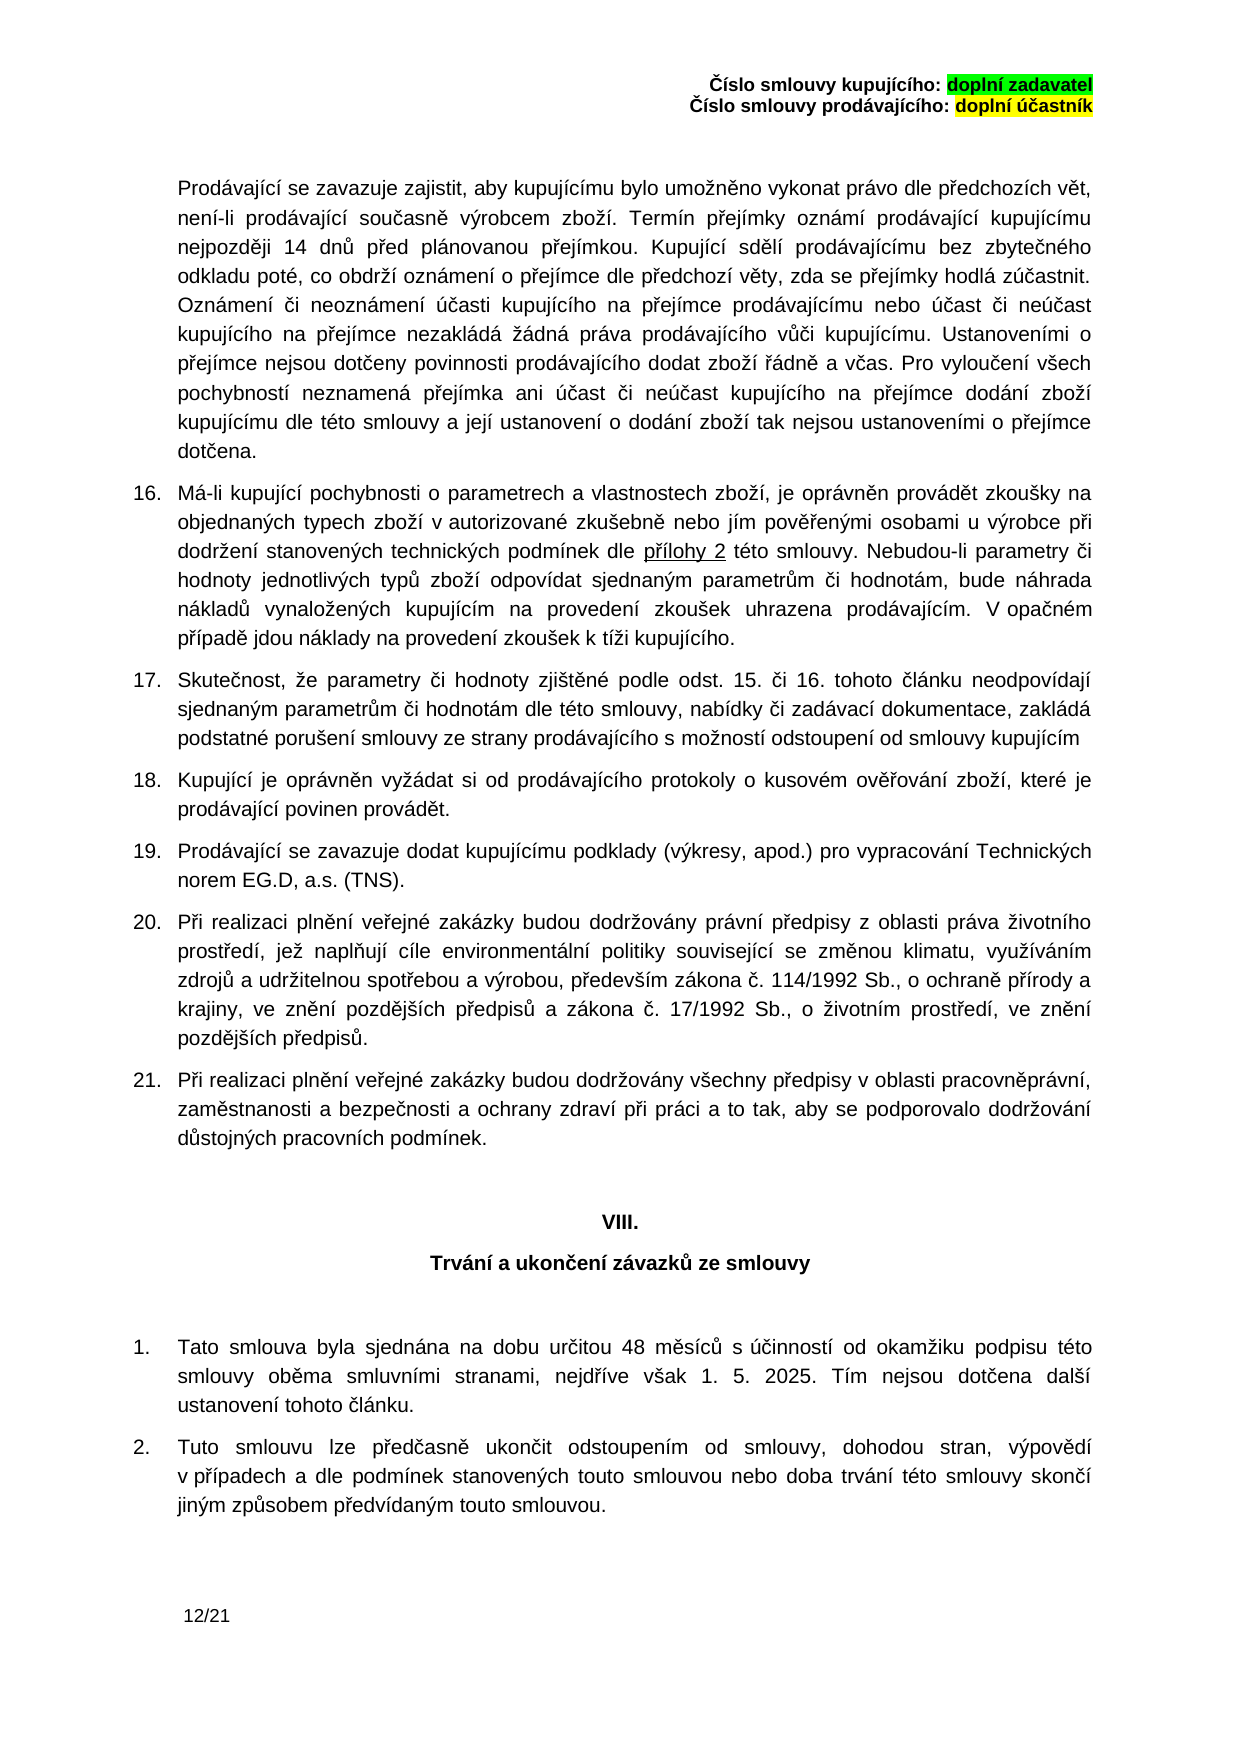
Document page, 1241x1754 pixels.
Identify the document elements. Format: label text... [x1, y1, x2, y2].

text VIII. [148, 1204, 1093, 1233]
list Prodávající se zavazuje dodat kupujícímu podklady (výkresy, apod.) pro vypracování Technických norem EG.D, a.s. (TNS). [133, 833, 1093, 892]
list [133, 171, 1093, 463]
list Tuto smlouvu lze předčasně ukončit odstoupením od smlouvy, dohodou stran, výpovědí v případech a dle podmínek stanovených touto smlouvou nebo doba trvání této smlouvy skončí jiným způsobem předvídaným touto smlouvou. [133, 1429, 1093, 1517]
list Skutečnost, že parametry či hodnoty zjištěné podle odst. 15. či 16. tohoto článku neodpovídají sjednaným parametrům či hodnotám dle této smlouvy, nabídky či zadávací dokumentace, zakládá podstatné porušení smlouvy ze strany prodávajícího s možností odstoupení od smlouvy kupujícím [133, 663, 1093, 750]
list Tato smlouva byla sjednána na dobu určitou 48 měsíců s účinností od okamžiku podpisu této smlouvy oběma smluvními stranami, nejdříve však 1. 5. 2025. Tím nejsou dotčena další ustanovení tohoto článku. [133, 1329, 1093, 1417]
list Při realizaci plnění veřejné zakázky budou dodržovány právní předpisy z oblasti práva životního prostředí, jež naplňují cíle environmentální politiky související se změnou klimatu, využíváním zdrojů a udržitelnou spotřebou a výrobou, především zákona č. 114/1992 Sb., o ochraně přírody a krajiny, ve znění pozdějších předpisů a zákona č. 17/1992 Sb., o životním prostředí, ve znění pozdějších předpisů. [133, 904, 1093, 1050]
list Při realizaci plnění veřejné zakázky budou dodržovány všechny předpisy v oblasti pracovněprávní, zaměstnanosti a bezpečnosti a ochrany zdraví při práci a to tak, aby se podporovalo dodržování důstojných pracovních podmínek. [133, 1063, 1093, 1150]
list Kupující je oprávněn vyžádat si od prodávajícího protokoly o kusovém ověřování zboží, které je prodávající povinen provádět. [133, 763, 1093, 821]
list Má-li kupující pochybnosti o parametrech a vlastnostech zboží, je oprávněn provádět zkoušky na objednaných typech zboží v autorizované zkušebně nebo jím pověřenými osobami u výrobce při dodržení stanovených technických podmínek dle přílohy 2 této smlouvy. Nebudou-li parametry či hodnoty jednotlivých typů zboží odpovídat sjednaným parametrům či hodnotám, bude náhrada nákladů vynaložených kupujícím na provedení zkoušek uhrazena prodávajícím. V opačném případě jdou náklady na provedení zkoušek k tíži kupujícího. [133, 475, 1093, 650]
text Trvání a ukončení závazků ze smlouvy [148, 1246, 1093, 1275]
